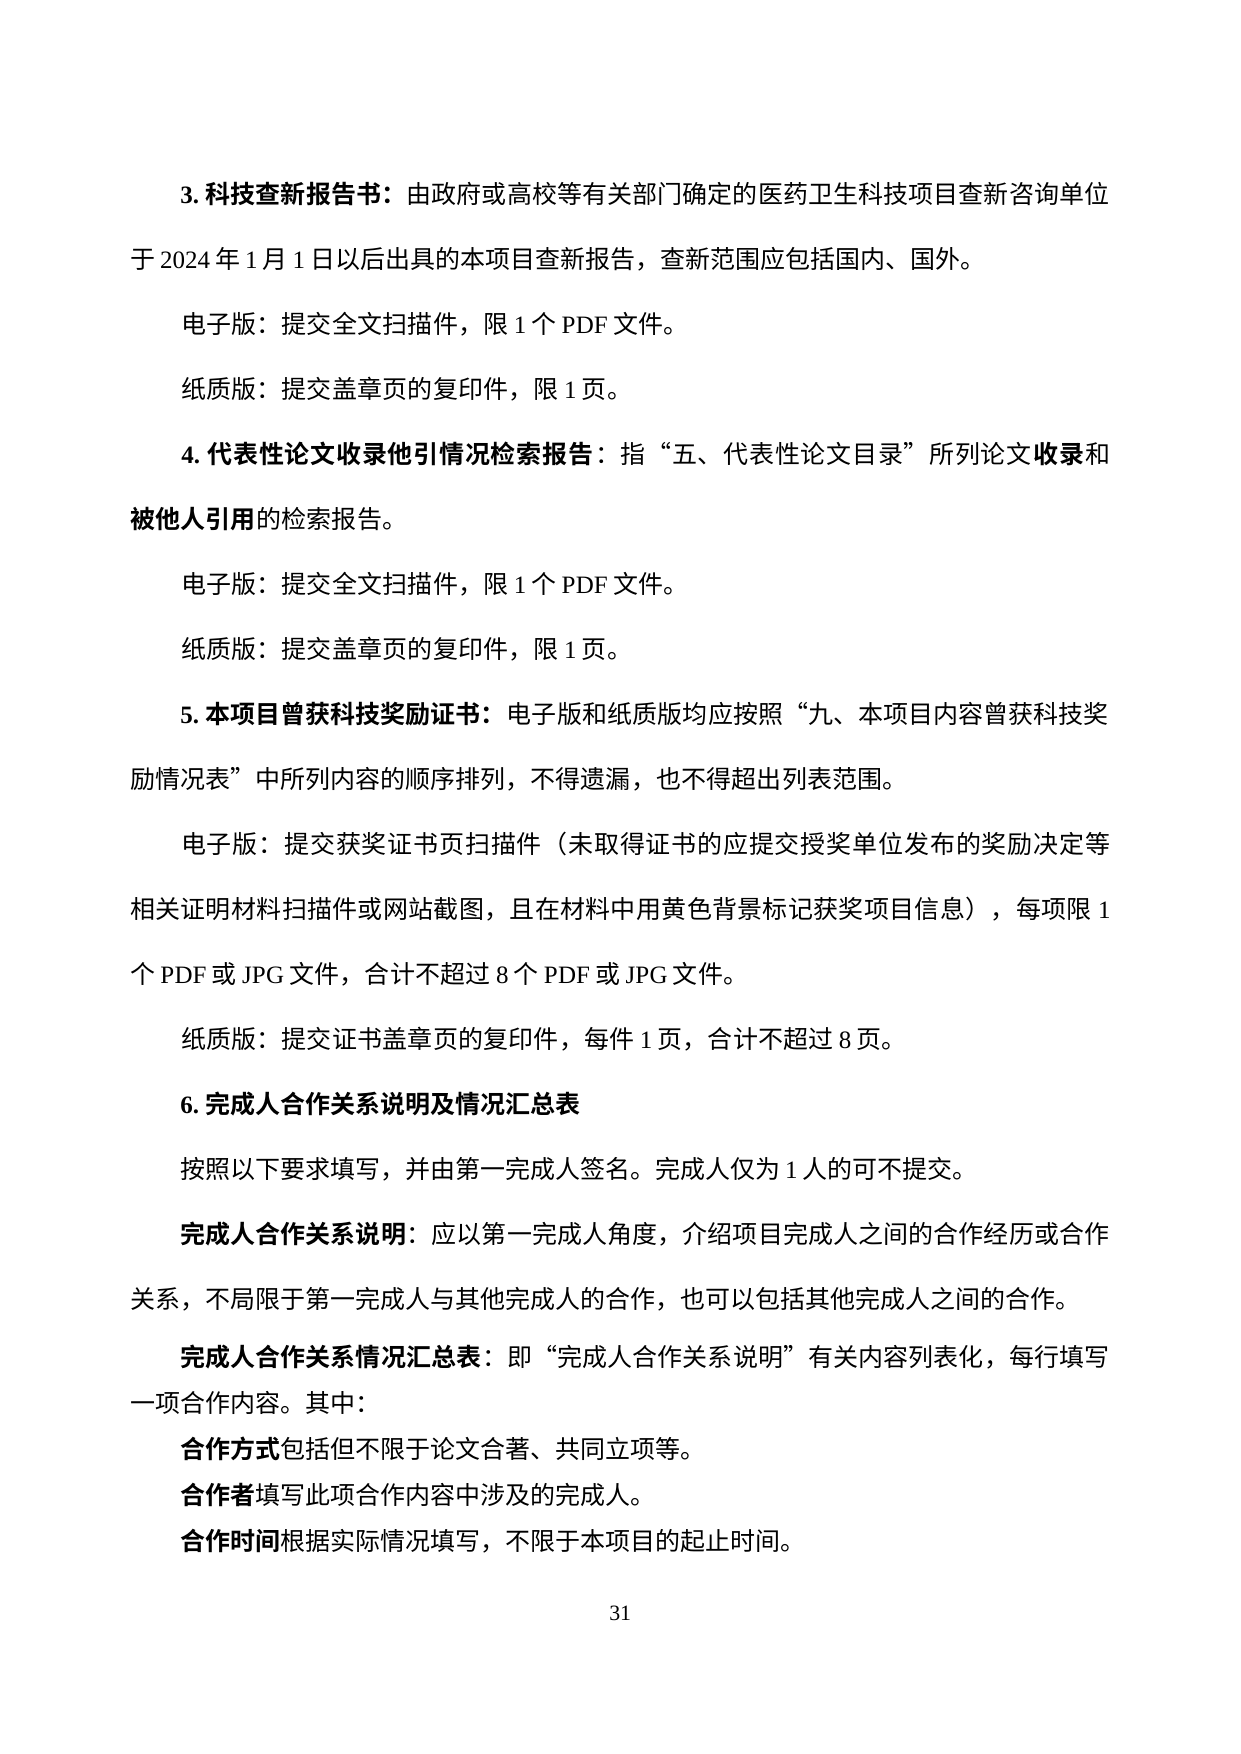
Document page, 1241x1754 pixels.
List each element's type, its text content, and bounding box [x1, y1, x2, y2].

text 完成人合作关系说明：应以第一完成人角度，介绍项目完成人之间的合作经历或合作关系，不局限于第一完成人与其他完成人的合作，也可以包括其他完成人之间的合作。 [130, 1200, 1110, 1330]
text 合作者填写此项合作内容中涉及的完成人。 [130, 1468, 1110, 1513]
text 电子版：提交全文扫描件，限1个PDF文件。 [130, 550, 1110, 615]
text 电子版：提交获奖证书页扫描件（未取得证书的应提交授奖单位发布的奖励决定等相关证明材料扫描件或网站截图，且在材料中用黄色背景标记获奖项目信息），每项限1个PDF或JPG文件，合计不超过8个PDF或JPG文件。 [130, 810, 1110, 1005]
text 5. 本项目曾获科技奖励证书：电子版和纸质版均应按照“九、本项目内容曾获科技奖励情况表”中所列内容的顺序排列，不得遗漏，也不得超出列表范围。 [130, 680, 1110, 810]
text 纸质版：提交盖章页的复印件，限1页。 [130, 615, 1110, 680]
text 合作方式包括但不限于论文合著、共同立项等。 [130, 1422, 1110, 1468]
text 按照以下要求填写，并由第一完成人签名。完成人仅为1人的可不提交。 [130, 1135, 1110, 1200]
text 纸质版：提交盖章页的复印件，限1页。 [130, 355, 1110, 420]
text 4. 代表性论文收录他引情况检索报告：指“五、代表性论文目录”所列论文收录和被他人引用的检索报告。 [130, 420, 1110, 550]
text 合作时间根据实际情况填写，不限于本项目的起止时间。 [130, 1513, 1110, 1559]
text 纸质版：提交证书盖章页的复印件，每件1页，合计不超过8页。 [130, 1005, 1110, 1070]
text 完成人合作关系情况汇总表：即“完成人合作关系说明”有关内容列表化，每行填写一项合作内容。其中： [130, 1330, 1110, 1422]
text 电子版：提交全文扫描件，限1个PDF文件。 [130, 290, 1110, 355]
text 3. 科技查新报告书：由政府或高校等有关部门确定的医药卫生科技项目查新咨询单位于2024年1月1日以后出具的本项目查新报告，查新范围应包括国内、国外。 [130, 160, 1110, 290]
text 6. 完成人合作关系说明及情况汇总表 [130, 1070, 1110, 1135]
